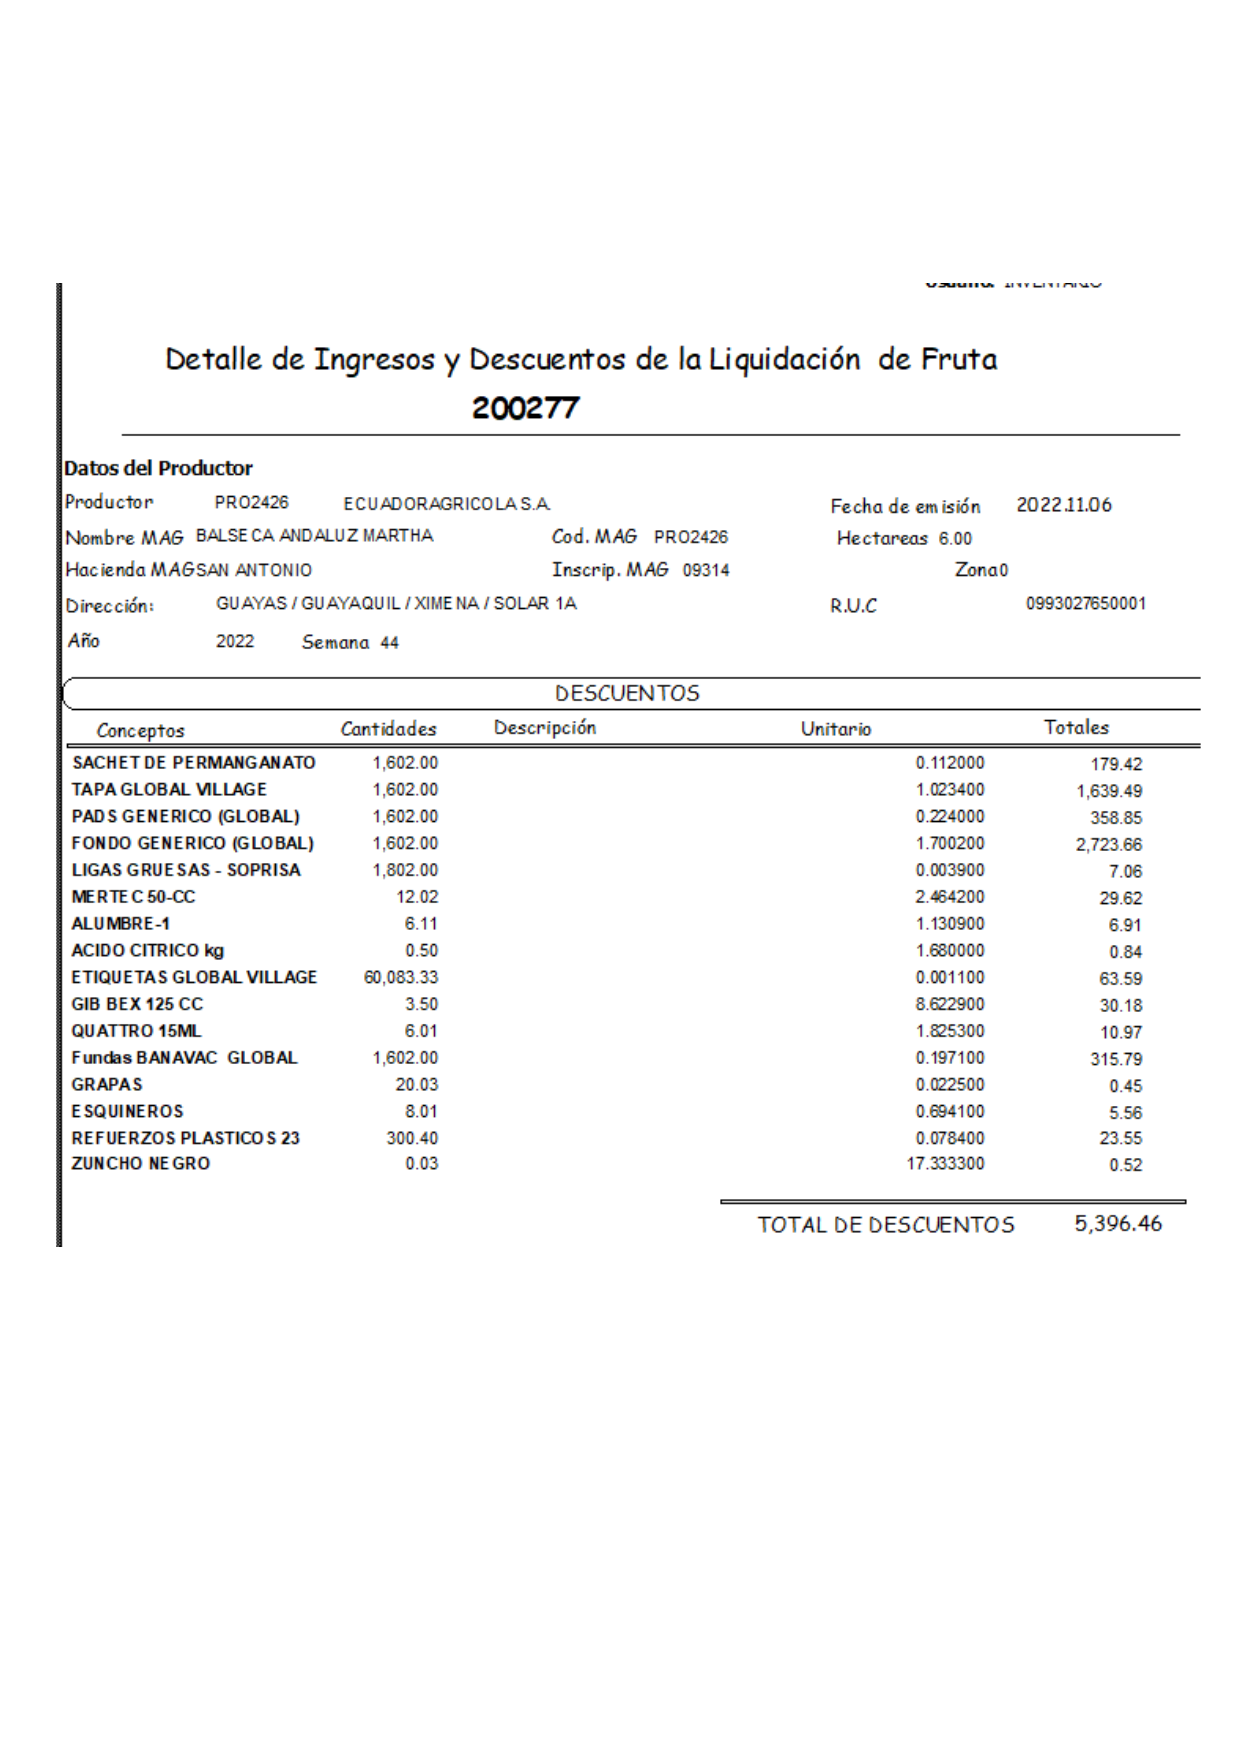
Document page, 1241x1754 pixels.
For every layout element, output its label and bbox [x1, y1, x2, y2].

picture [56, 283, 1201, 1247]
